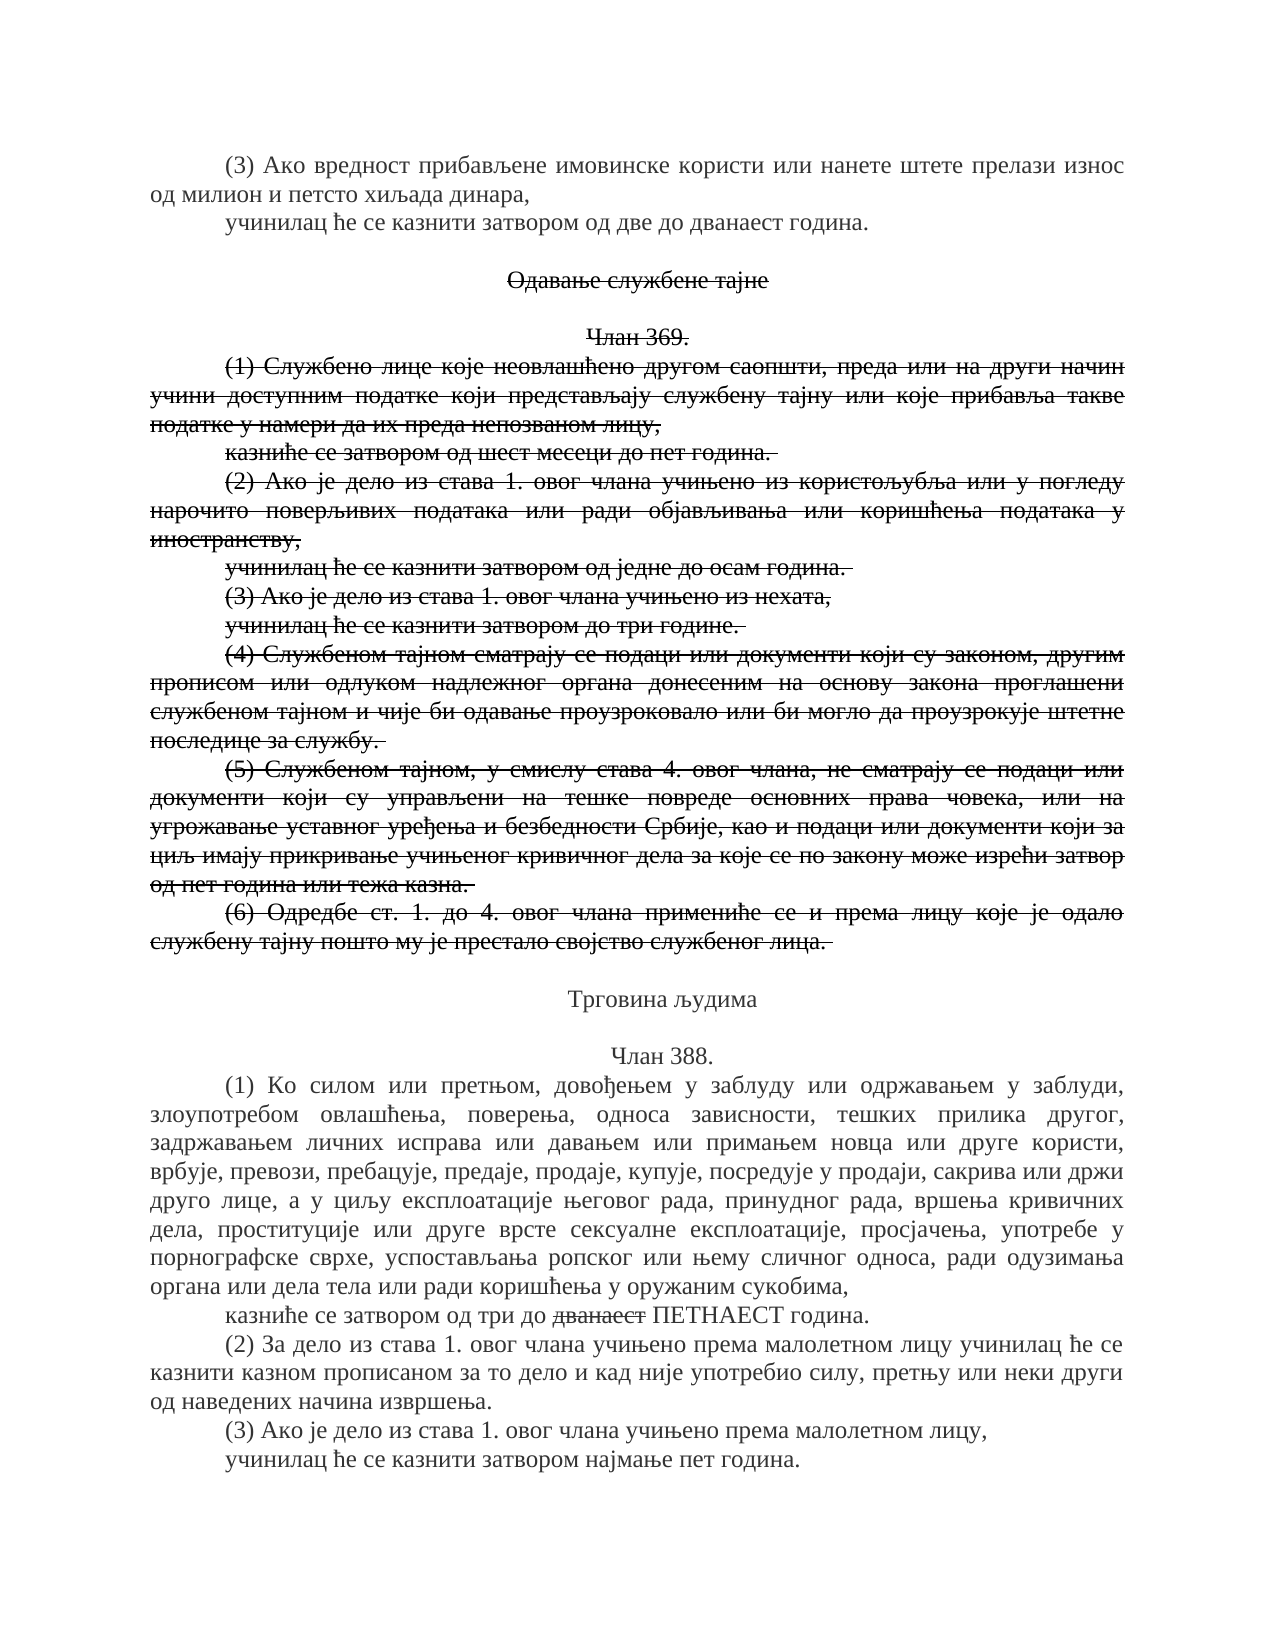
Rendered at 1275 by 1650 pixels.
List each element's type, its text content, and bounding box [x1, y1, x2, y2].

text (3) Ако вредност прибављене имовинске користи или нанете штете прелази износ од милион и петсто хиљада динара, [150, 150, 1125, 207]
text (5) Службеном тајном, у смислу става 4. овог члана, не сматрају се подаци или документи који су управљени на тешке повреде основних права човека, или на угрожавање уставног уређења и безбедности Србије, као и подаци или документи који за циљ имају прикривање учињеног кривичног дела за које се по закону може изрећи затвор од пет година или тежа казна. [150, 754, 1125, 798]
text Члан 369. [150, 322, 1125, 351]
text учинилац ће се казнити затвором најмање пет година. [150, 1444, 1125, 1472]
text (5) Службеном тајном, у смислу става 4. овог члана, не сматрају се подаци или документи који су управљени на тешке повреде основних права човека, или на угрожавање уставног уређења и безбедности Србије, као и подаци или документи који за циљ имају прикривање учињеног кривичног дела за које се по закону може изрећи затвор од пет година или тежа казна. [150, 828, 1125, 856]
text (2) За дело из става 1. овог члана учињено према малолетном лицу учинилац ће се казнити казном прописаном за то дело и кад није употребио силу, претњу или неки други од наведених начина извршења. [150, 1329, 1125, 1415]
text казниће се затвором од шест месеци до пет година. [150, 437, 1125, 466]
text учинилац ће се казнити затвором до три године. [150, 610, 1125, 639]
text (5) Службеном тајном, у смислу става 4. овог члана, не сматрају се подаци или документи који су управљени на тешке повреде основних права човека, или на угрожавање уставног уређења и безбедности Србије, као и подаци или документи који за циљ имају прикривање учињеног кривичног дела за које се по закону може изрећи затвор од пет година или тежа казна. [150, 799, 1125, 827]
text (2) Ако је дело из става 1. овог члана учињено из користољубља или у погледу нарочито поверљивих података или ради објављивања или коришћења података у иностранству, [150, 512, 1125, 552]
text (1) Службено лице које неовлашћено другом саопшти, преда или на други начин учини доступним податке који представљају службену тајну или које прибавља такве податке у намери да их преда непозваном лицу, [150, 397, 1125, 437]
text учинилац ће се казнити затвором од две до дванаест година. [150, 207, 1125, 236]
text (6) Одредбе ст. 1. до 4. овог члана примениће се и према лицу које је одало службену тајну пошто му је престало својство службеног лица. [150, 897, 1125, 955]
text казниће се затвором од три до дванаест ПЕТНАЕСТ година. [150, 1300, 1125, 1329]
text (2) Ако је дело из става 1. овог члана учињено из користољубља или у погледу нарочито поверљивих података или ради објављивања или коришћења података у иностранству, [150, 466, 1125, 511]
text (4) Службеном тајном сматрају се подаци или документи који су законом, другим прописом или одлуком надлежног органа донесеним на основу закона проглашени службеном тајном и чије би одавање проузроковало или би могло да проузрокује штетне последице за службу. [150, 713, 1125, 754]
text (4) Службеном тајном сматрају се подаци или документи који су законом, другим прописом или одлуком надлежног органа донесеним на основу закона проглашени службеном тајном и чије би одавање проузроковало или би могло да проузрокује штетне последице за службу. [150, 639, 1125, 712]
text Трговина људима [150, 984, 1125, 1012]
text Члан 388. [150, 1041, 1125, 1070]
text учинилац ће се казнити затвором од једне до осам година. [150, 552, 1125, 581]
text Одавање службене тајне [150, 265, 1125, 294]
text (3) Ако је дело из става 1. овог члана учињено према малолетном лицу, [150, 1415, 1125, 1444]
text (3) Ако је дело из става 1. овог члана учињено из нехата, [150, 581, 1125, 610]
text (5) Службеном тајном, у смислу става 4. овог члана, не сматрају се подаци или документи који су управљени на тешке повреде основних права човека, или на угрожавање уставног уређења и безбедности Србије, као и подаци или документи који за циљ имају прикривање учињеног кривичног дела за које се по закону може изрећи затвор од пет година или тежа казна. [150, 857, 1125, 897]
text (1) Ко силом или претњом, довођењем у заблуду или одржавањем у заблуди, злоупотребом овлашћења, поверења, односа зависности, тешких прилика другог, задржавањем личних исправа или давањем или примањем новца или друге користи, врбује, превози, пребацује, предаје, продаје, купује, посредује у продаји, сакрива или држи друго лице, а у циљу експлоатације његовог рада, принудног рада, вршења кривичних дела, проституције или друге врсте сексуалне експлоатације, просјачења, употребе у порнографске сврхе, успостављања ропског или њему сличног односа, ради одузимања органа или дела тела или ради коришћења у оружаним сукобима, [150, 1070, 1125, 1300]
text (1) Службено лице које неовлашћено другом саопшти, преда или на други начин учини доступним податке који представљају службену тајну или које прибавља такве податке у намери да их преда непозваном лицу, [150, 351, 1125, 396]
